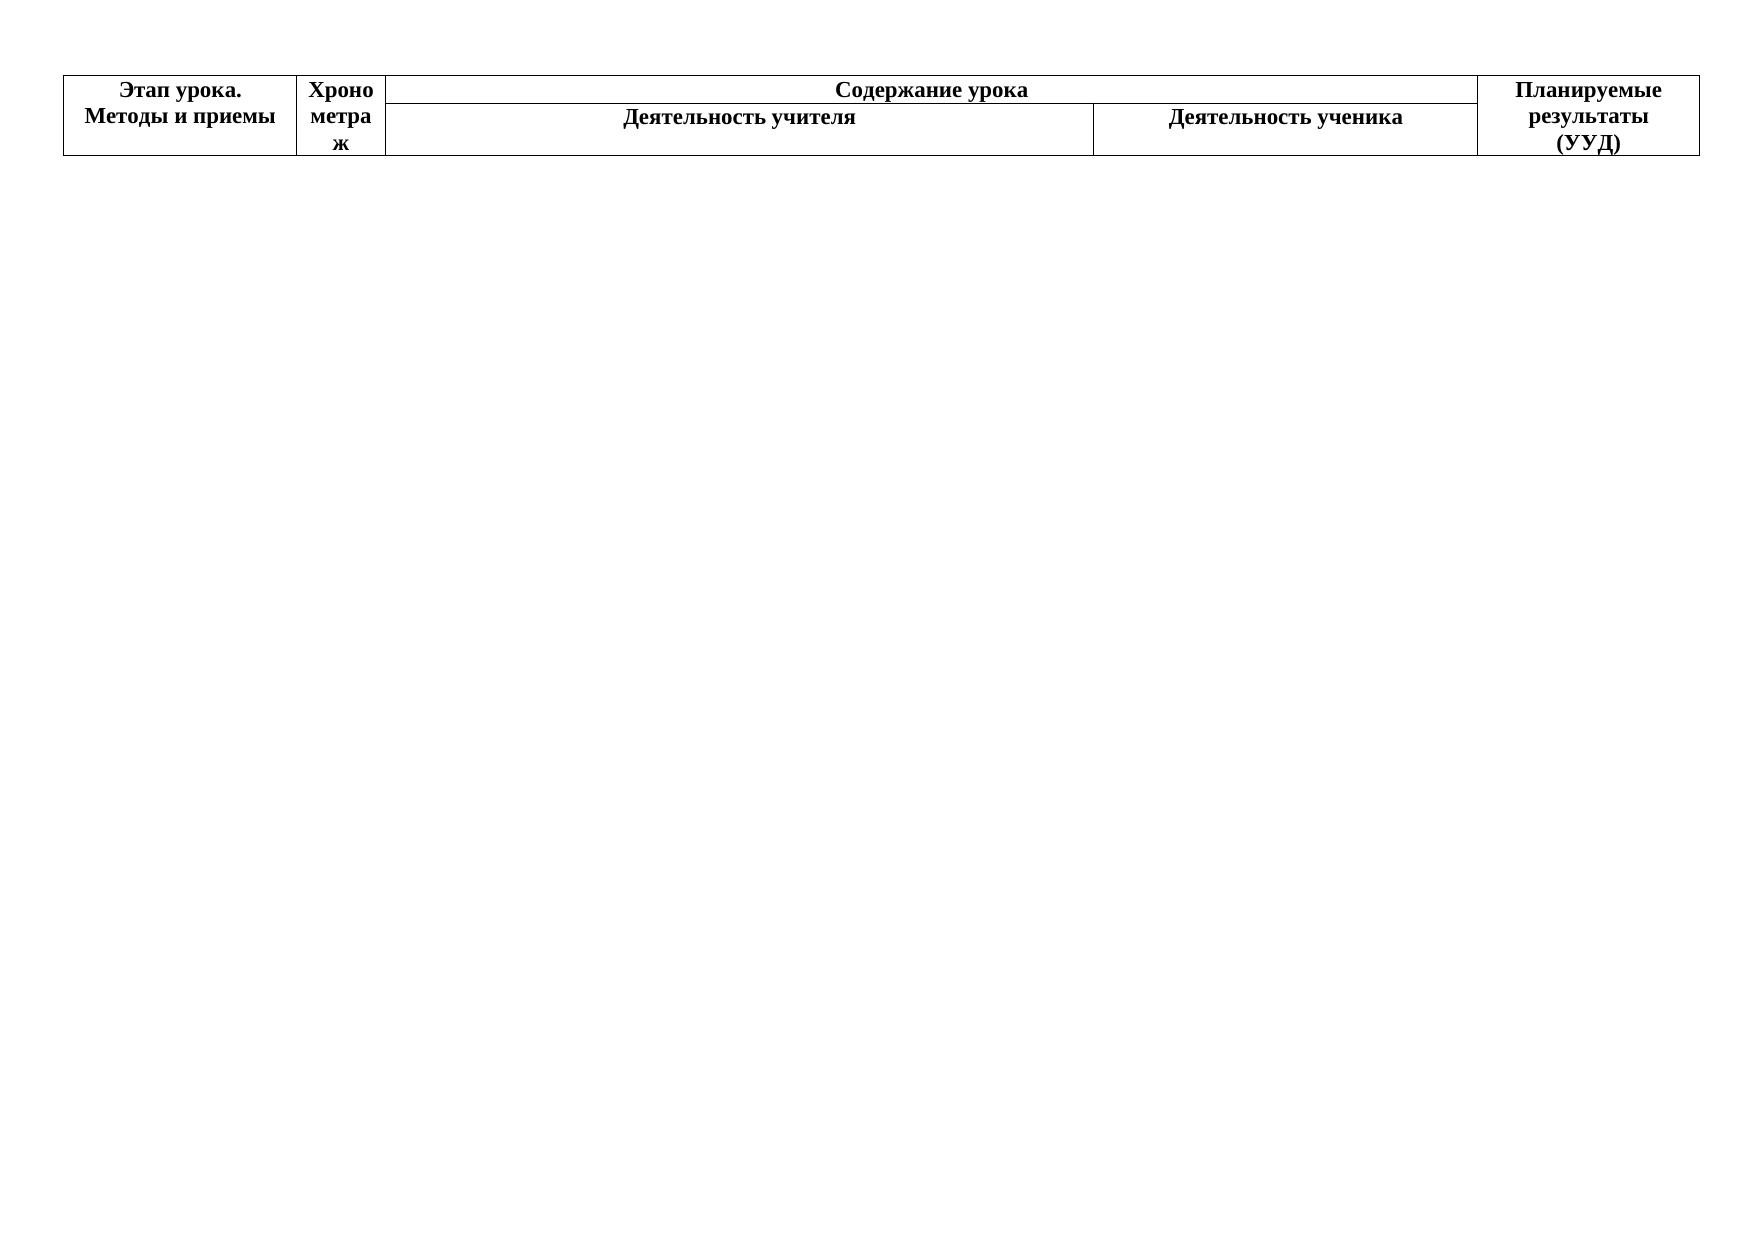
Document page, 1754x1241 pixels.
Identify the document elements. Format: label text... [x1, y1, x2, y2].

table_header Хронометраж [297, 76, 385, 155]
table_cell Деятельность учителя [386, 104, 1093, 155]
table_header Планируемые результаты (УУД) [1478, 76, 1699, 155]
table_header Содержание урока [386, 76, 1477, 102]
table_header Этап урока. Методы и приемы [64, 76, 296, 155]
table_cell Деятельность ученика [1094, 104, 1477, 155]
